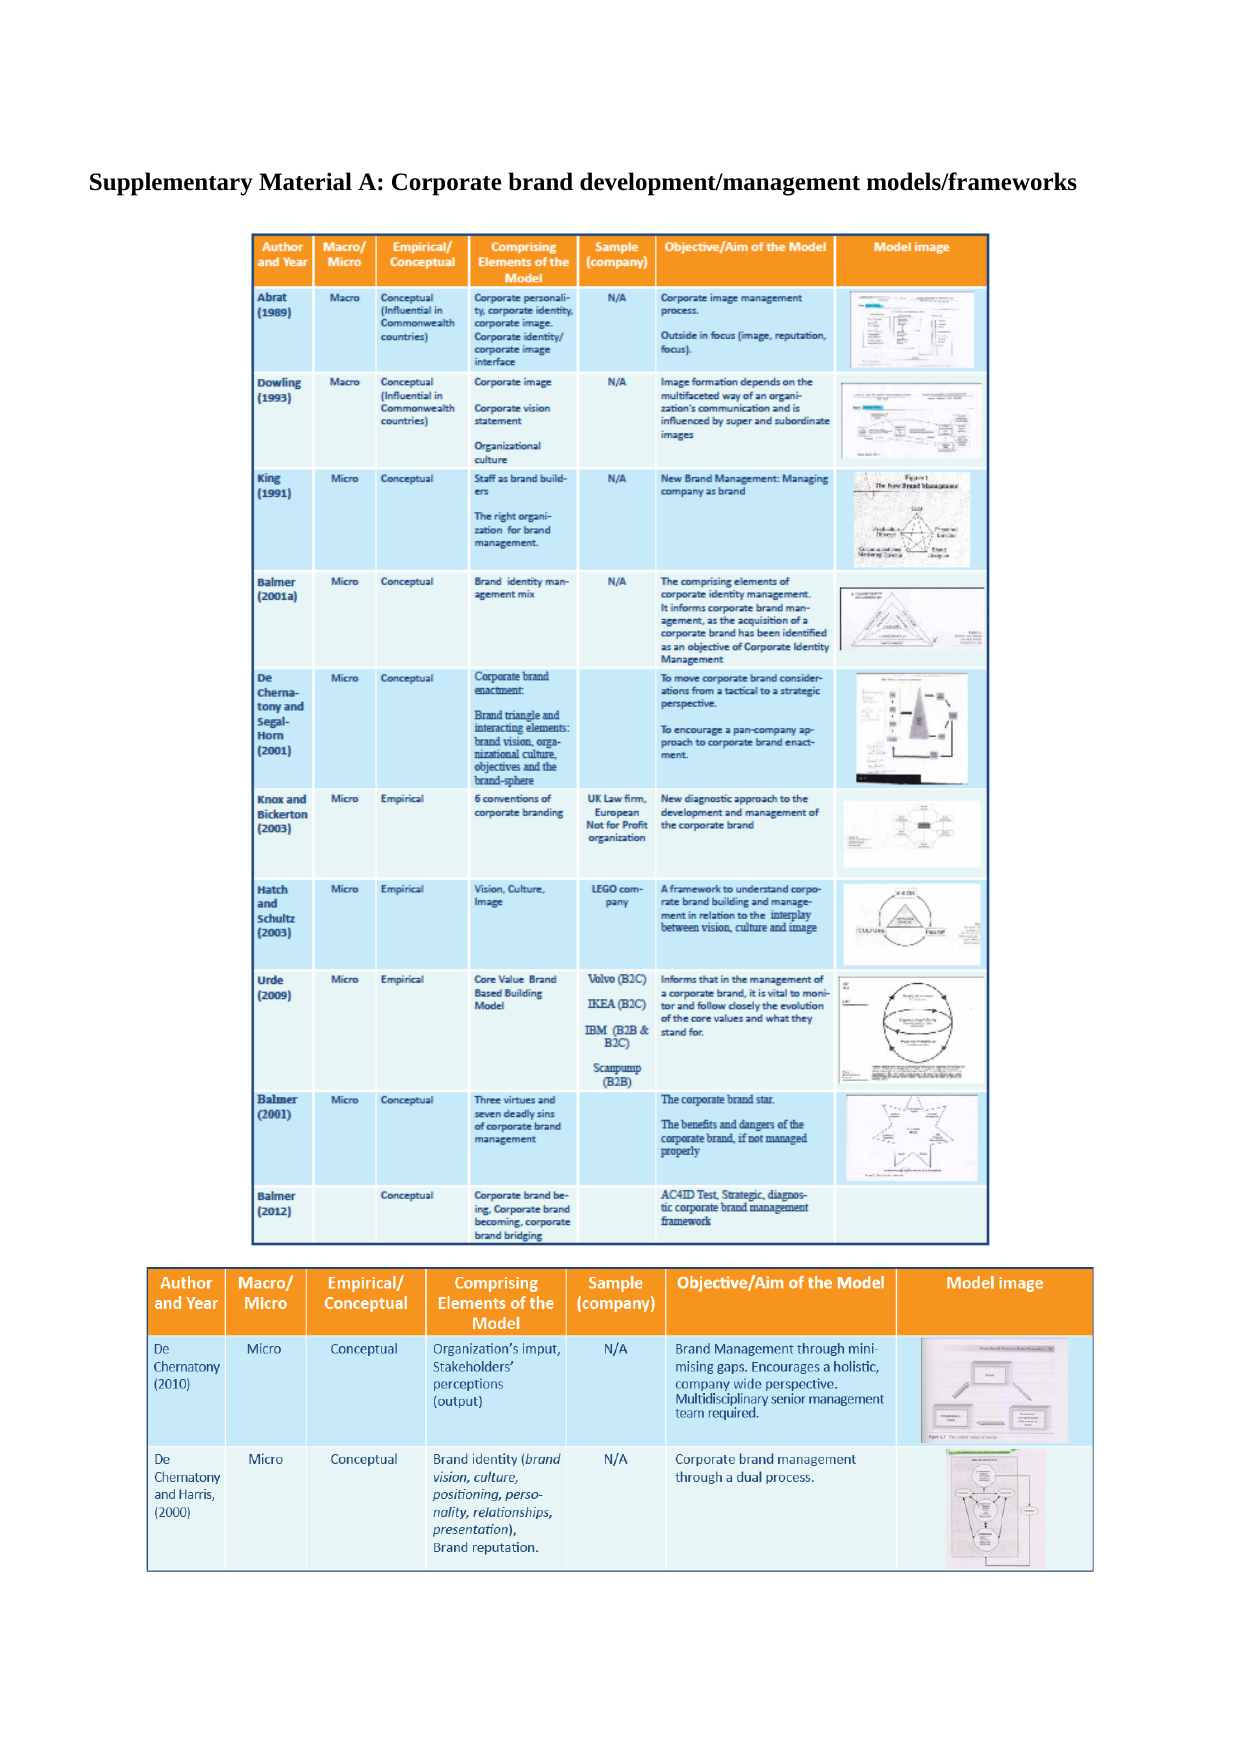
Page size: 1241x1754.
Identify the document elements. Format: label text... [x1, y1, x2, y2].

picture [146, 211, 1094, 1572]
text Supplementary Material A: Corporate brand development/management models/frameworks [89, 167, 1152, 196]
